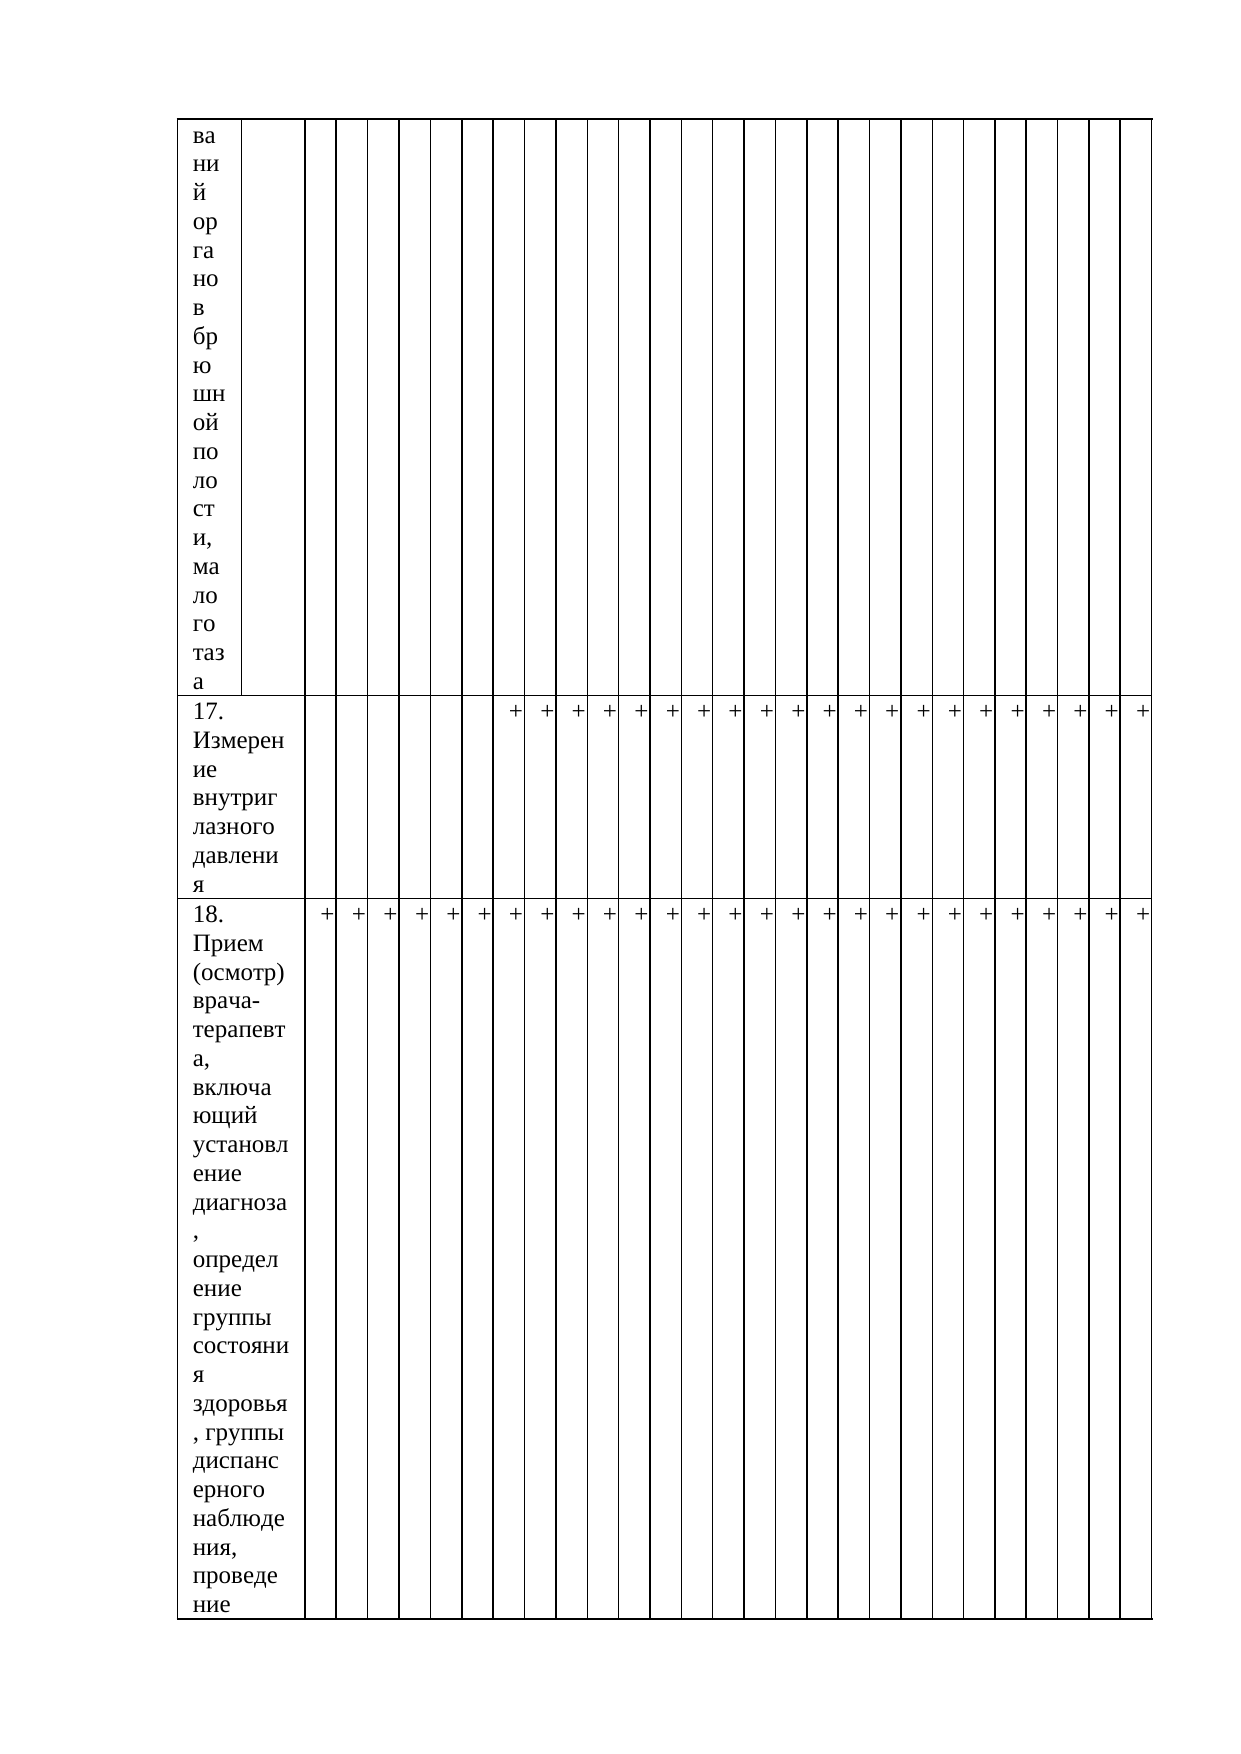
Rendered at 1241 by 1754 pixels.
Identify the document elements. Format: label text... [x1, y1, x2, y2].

table_cell [525, 120, 555, 695]
table_cell + [494, 696, 524, 897]
table_cell [306, 120, 335, 695]
table_cell + [588, 899, 618, 1618]
table_cell + [1027, 696, 1057, 897]
table_cell [337, 120, 367, 695]
table_cell + [619, 120, 649, 695]
table_cell + [463, 899, 492, 1618]
table_cell + [933, 696, 963, 897]
table_cell + [619, 899, 649, 1618]
table_cell [400, 120, 430, 695]
table_cell + [306, 899, 335, 1618]
table_cell + [870, 696, 900, 897]
table_cell + [1058, 120, 1088, 695]
table_cell + [619, 696, 649, 897]
table_cell + [368, 899, 398, 1618]
table_cell + [1121, 696, 1151, 897]
table_cell [713, 120, 743, 695]
table_cell [368, 120, 398, 695]
table_cell + [1121, 899, 1151, 1618]
table_cell [337, 696, 367, 897]
table_cell + [588, 696, 618, 897]
table_cell + [525, 899, 555, 1618]
table_cell + [808, 120, 837, 695]
table_cell + [1090, 696, 1119, 897]
table_cell + [557, 899, 587, 1618]
table_cell + [996, 696, 1025, 897]
table_cell + [713, 696, 743, 897]
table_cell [242, 120, 304, 695]
table_cell + [1058, 899, 1088, 1618]
table_cell + [682, 696, 712, 897]
table_cell + [933, 120, 963, 695]
table_cell + [745, 899, 775, 1618]
table_cell + [494, 120, 524, 695]
table_cell [1027, 120, 1057, 695]
table_cell [368, 696, 398, 897]
table_cell + [808, 696, 837, 897]
table_cell [431, 120, 461, 695]
table_cell + [808, 899, 837, 1618]
table_cell + [1058, 696, 1088, 897]
table_cell + [776, 899, 806, 1618]
table_cell + [776, 696, 806, 897]
table_cell + [651, 899, 681, 1618]
table_cell [463, 696, 492, 897]
table_cell [776, 120, 806, 695]
table_cell + [682, 120, 712, 695]
table_cell + [996, 120, 1025, 695]
table_cell 17. Измерение внутриглазного давления [178, 696, 304, 897]
table_cell [839, 120, 869, 695]
table_cell [306, 696, 335, 897]
table_cell [964, 120, 994, 695]
table_cell [588, 120, 618, 695]
table_cell + [870, 120, 900, 695]
table_cell + [494, 899, 524, 1618]
table_cell + [964, 899, 994, 1618]
table_cell + [525, 696, 555, 897]
table_cell + [1027, 899, 1057, 1618]
table_cell + [870, 899, 900, 1618]
table_cell + [839, 696, 869, 897]
table_cell + [557, 120, 587, 695]
table_cell + [1121, 120, 1151, 695]
table_cell + [400, 899, 430, 1618]
table_cell + [996, 899, 1025, 1618]
table_cell + [682, 899, 712, 1618]
table_cell + [745, 120, 775, 695]
table_cell + [713, 899, 743, 1618]
table_cell + [964, 696, 994, 897]
table_cell [651, 120, 681, 695]
table_cell + [933, 899, 963, 1618]
table_cell + [557, 696, 587, 897]
table_cell [1090, 120, 1119, 695]
table_cell + [902, 899, 932, 1618]
table_cell [902, 120, 932, 695]
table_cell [178, 120, 241, 695]
table_cell + [431, 899, 461, 1618]
table_cell [400, 696, 430, 897]
table_cell + [902, 696, 932, 897]
table_cell [463, 120, 492, 695]
table_cell [431, 696, 461, 897]
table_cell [178, 899, 304, 1618]
table_cell + [651, 696, 681, 897]
table_cell + [745, 696, 775, 897]
table_cell + [337, 899, 367, 1618]
table_cell + [839, 899, 869, 1618]
table_cell + [1090, 899, 1119, 1618]
